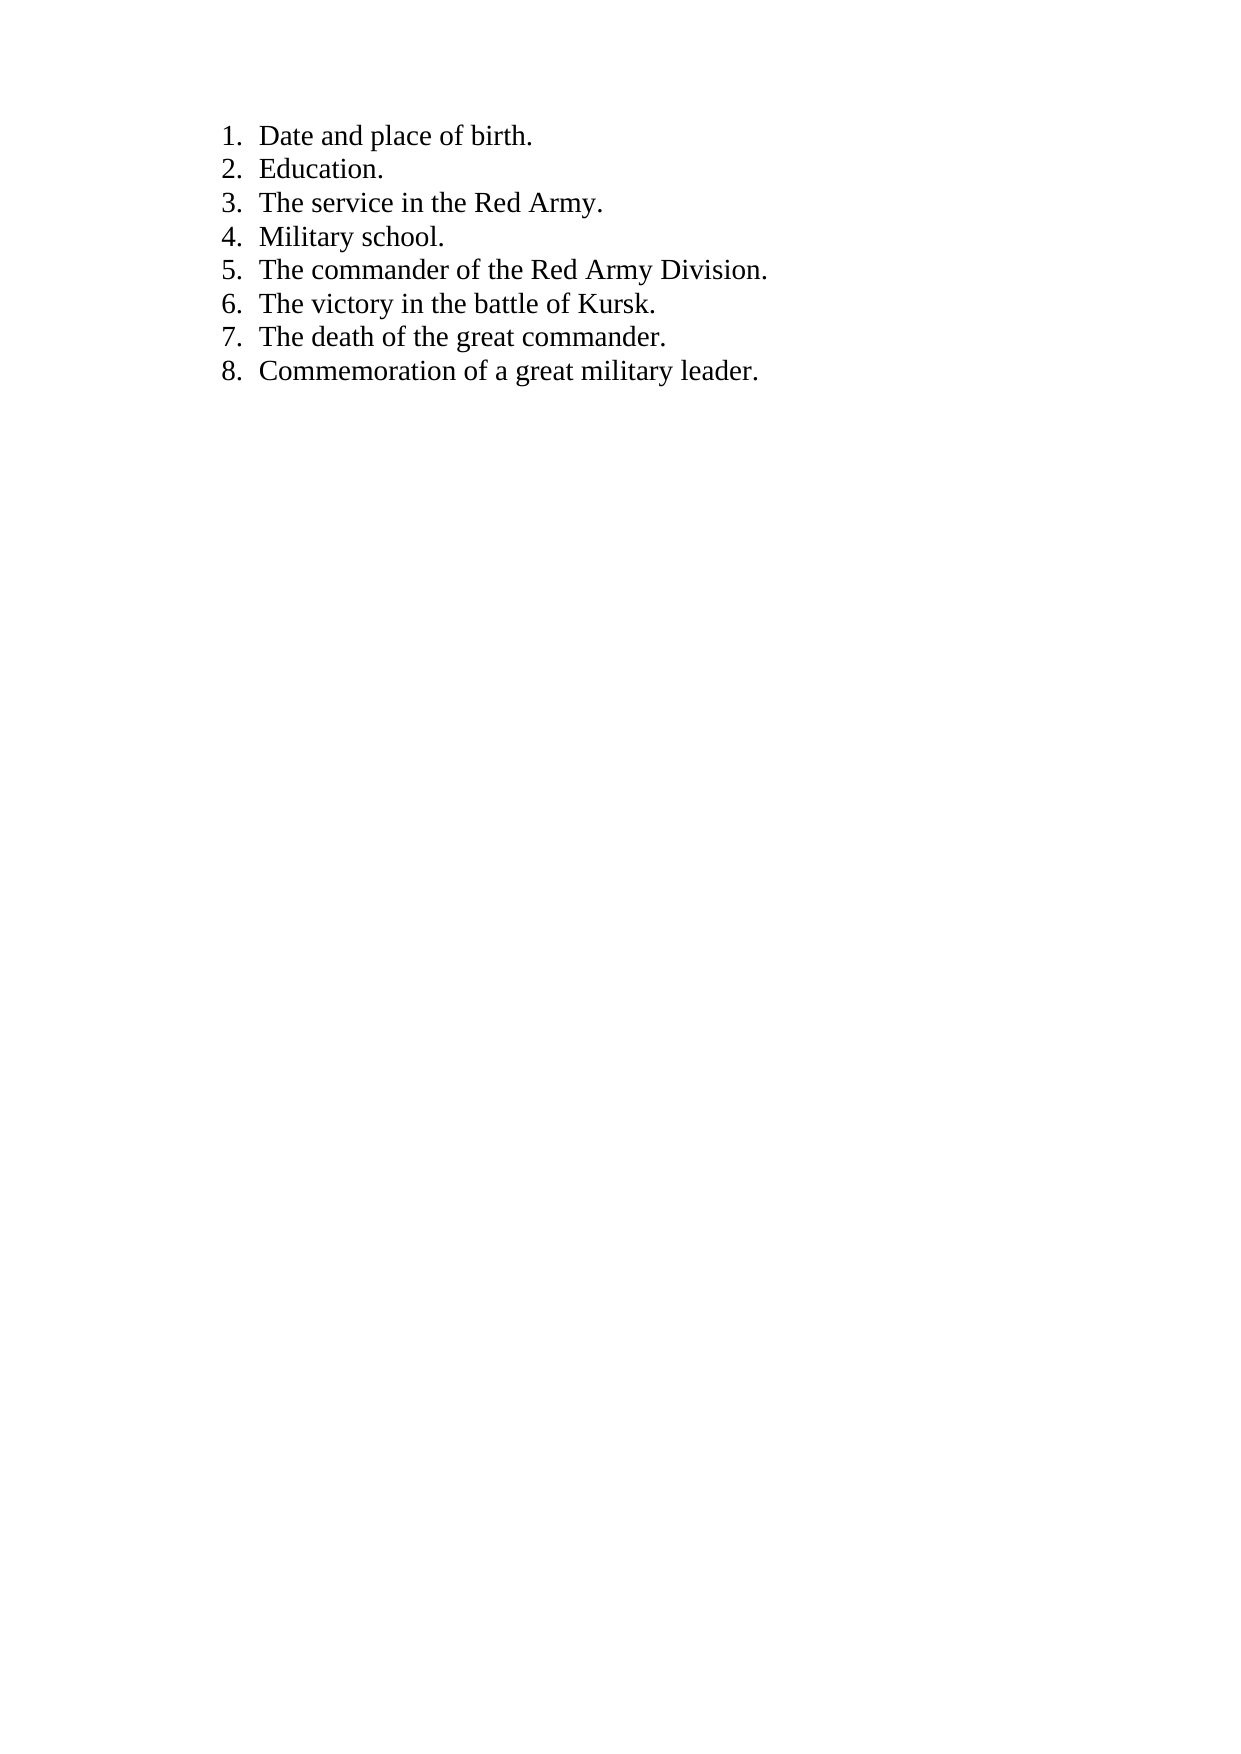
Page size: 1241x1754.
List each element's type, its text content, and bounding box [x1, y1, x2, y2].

list Military school. [221, 219, 1108, 252]
list Date and place of birth. [221, 118, 1108, 152]
list The victory in the battle of Kursk. [221, 286, 1108, 319]
list Commemoration of a great military leader. [221, 353, 1108, 386]
list The service in the Red Army. [221, 185, 1108, 219]
list Education. [221, 152, 1108, 185]
list The commander of the Red Army Division. [221, 252, 1108, 286]
list The death of the great commander. [221, 319, 1108, 353]
